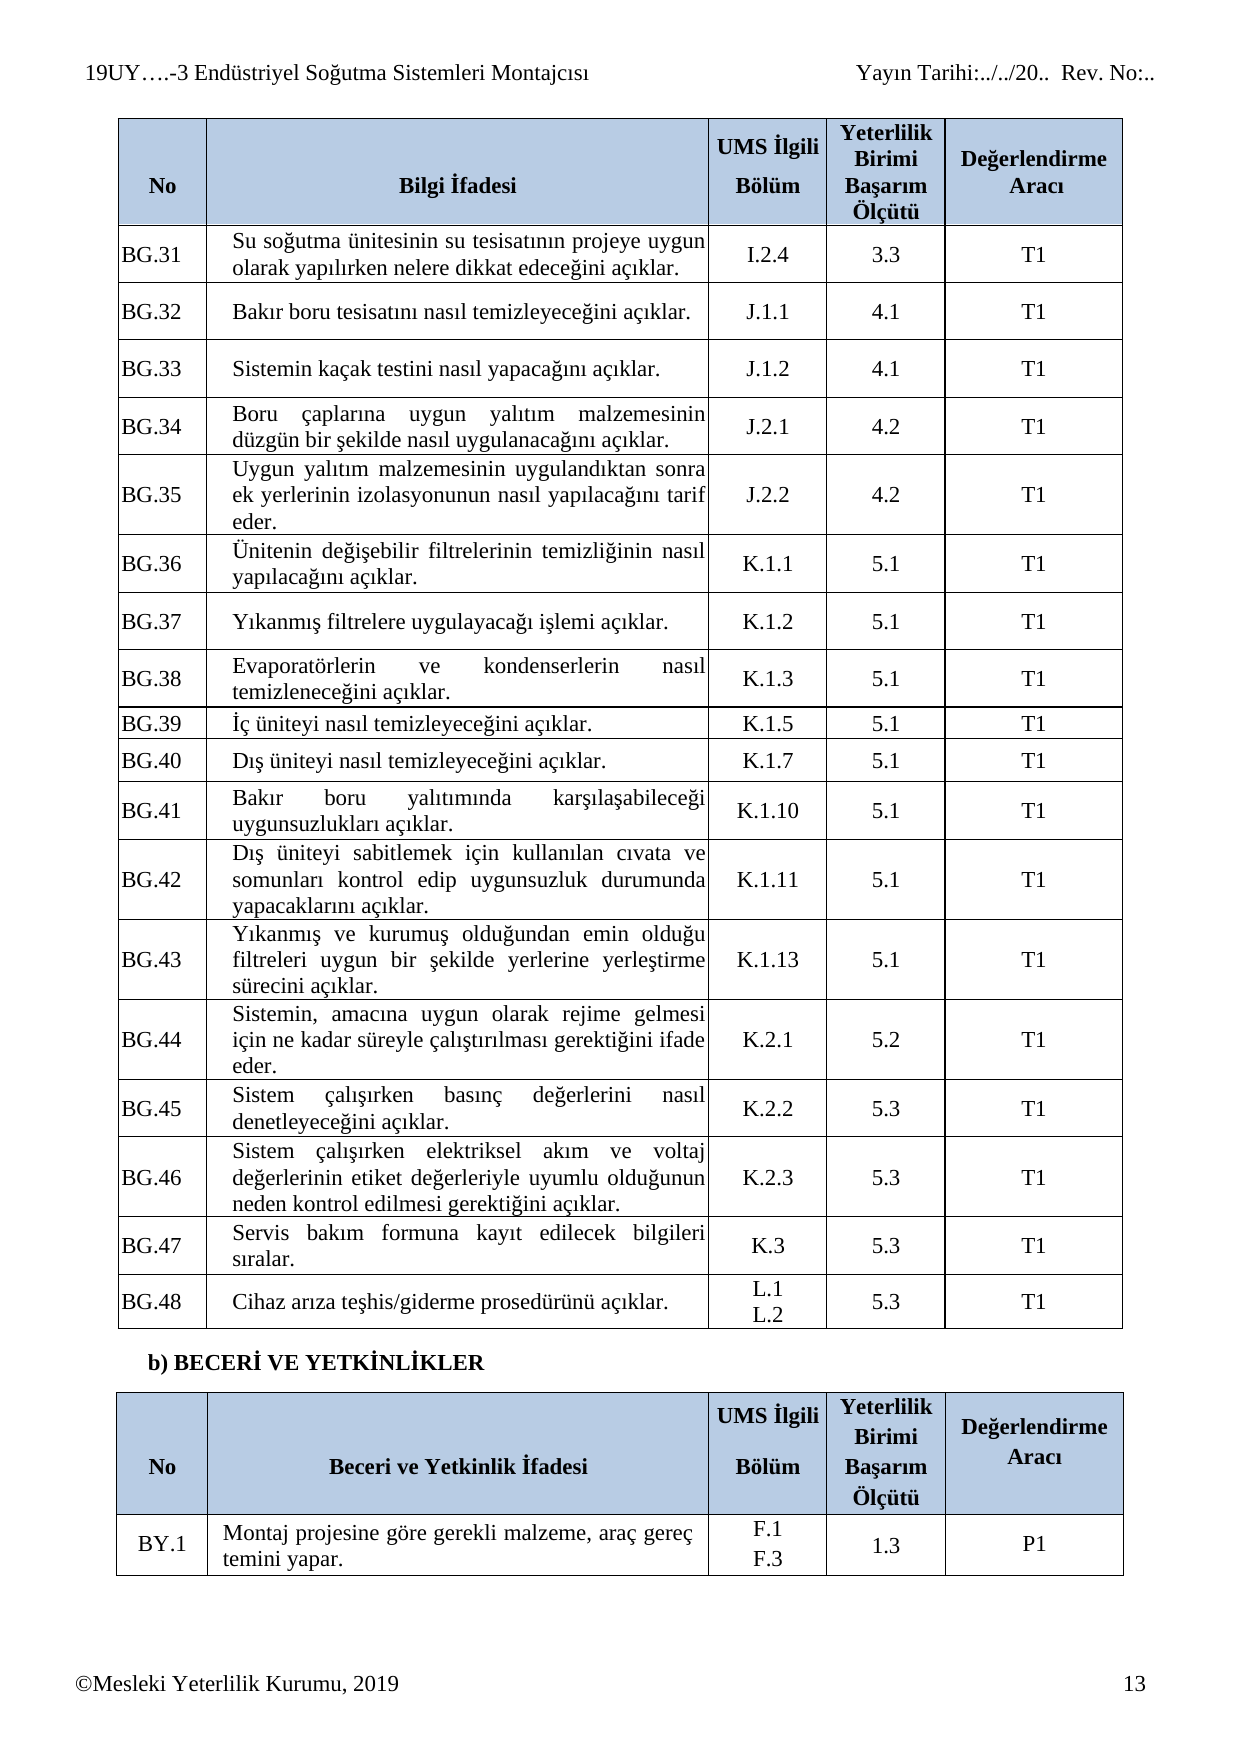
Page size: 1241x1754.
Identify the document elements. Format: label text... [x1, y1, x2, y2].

table_cell BG.44 [119, 1000, 206, 1079]
table_cell Bakır boru yalıtımında karşılaşabileceği uygunsuzlukları açıklar. [207, 782, 708, 838]
table_header No [119, 119, 206, 224]
table_cell K.1.5 [709, 708, 826, 738]
table_cell Sistem çalışırken basınç değerlerini nasıl denetleyeceğini açıklar. [207, 1080, 708, 1136]
table_cell T1 [946, 455, 1122, 534]
table_cell K.1.10 [709, 782, 826, 838]
table_cell K.1.13 [709, 920, 826, 999]
table_cell T1 [946, 739, 1122, 781]
table_cell BG.31 [119, 226, 206, 282]
table_cell BG.37 [119, 593, 206, 649]
table_cell Bakır boru tesisatını nasıl temizleyeceğini açıklar. [207, 283, 708, 339]
table_cell T1 [946, 340, 1122, 397]
table_header Değerlendirme Aracı [946, 119, 1122, 224]
table_cell Sistemin kaçak testini nasıl yapacağını açıklar. [207, 340, 708, 397]
table_cell 4.2 [827, 455, 944, 534]
table_cell BY.1 [117, 1515, 207, 1575]
table_cell K.1.7 [709, 739, 826, 781]
table_cell K.1.11 [709, 840, 826, 918]
table_cell 5.1 [827, 593, 944, 649]
table_cell T1 [946, 1275, 1122, 1327]
table_cell Yıkanmış filtrelere uygulayacağı işlemi açıklar. [207, 593, 708, 649]
table_cell K.1.1 [709, 535, 826, 592]
table_cell 1.3 [827, 1515, 945, 1575]
table_cell T1 [946, 650, 1122, 706]
text b) BECERİ VE YETKİNLİKLER [148, 1349, 1092, 1376]
table_cell İç üniteyi nasıl temizleyeceğini açıklar. [207, 708, 708, 738]
table_cell J.1.2 [709, 340, 826, 397]
table_cell Dış üniteyi sabitlemek için kullanılan cıvata ve somunları kontrol edip uygunsuzluk durumunda yapacaklarını açıklar. [207, 840, 708, 918]
table_cell 5.1 [827, 708, 944, 738]
table_cell BG.48 [119, 1275, 206, 1327]
table_cell Sistemin, amacına uygun olarak rejime gelmesi için ne kadar süreyle çalıştırılması gerektiğini ifade eder. [207, 1000, 708, 1079]
table_cell BG.35 [119, 455, 206, 534]
table_cell T1 [946, 782, 1122, 838]
table_cell 4.1 [827, 340, 944, 397]
table_cell K.1.3 [709, 650, 826, 706]
table_cell Yıkanmış ve kurumuş olduğundan emin olduğu filtreleri uygun bir şekilde yerlerine yerleştirme sürecini açıklar. [207, 920, 708, 999]
table_cell Montaj projesine göre gerekli malzeme, araç gereç temini yapar. [208, 1515, 708, 1575]
table_cell 5.1 [827, 535, 944, 592]
table_cell 4.1 [827, 283, 944, 339]
table_cell 3.3 [827, 226, 944, 282]
table_cell T1 [946, 1217, 1122, 1274]
table_cell J.2.2 [709, 455, 826, 534]
table_header UMS İlgili Bölüm [709, 119, 826, 224]
table_cell Servis bakım formuna kayıt edilecek bilgileri sıralar. [207, 1217, 708, 1274]
table_cell T1 [946, 283, 1122, 339]
table_cell J.1.1 [709, 283, 826, 339]
table_cell 5.1 [827, 650, 944, 706]
table_cell T1 [946, 535, 1122, 592]
table_header Yeterlilik Birimi Başarım Ölçütü [827, 1393, 945, 1514]
table_header UMS İlgili Bölüm [709, 1393, 826, 1514]
table_cell 5.3 [827, 1217, 944, 1274]
table_cell BG.46 [119, 1137, 206, 1216]
table_cell BG.33 [119, 340, 206, 397]
table_cell 5.2 [827, 1000, 944, 1079]
table_cell T1 [946, 708, 1122, 738]
table_cell T1 [946, 840, 1122, 918]
table_cell T1 [946, 226, 1122, 282]
table_header Değerlendirme Aracı [946, 1393, 1123, 1514]
table_cell K.1.2 [709, 593, 826, 649]
table_cell 5.1 [827, 782, 944, 838]
table_cell BG.38 [119, 650, 206, 706]
table_cell I.2.4 [709, 226, 826, 282]
table_cell T1 [946, 1080, 1122, 1136]
table_cell T1 [946, 398, 1122, 454]
table_cell 5.1 [827, 920, 944, 999]
table_cell 5.1 [827, 739, 944, 781]
table_cell 5.3 [827, 1137, 944, 1216]
table_cell BG.32 [119, 283, 206, 339]
table_cell BG.41 [119, 782, 206, 838]
table_cell BG.42 [119, 840, 206, 918]
table_cell K.2.1 [709, 1000, 826, 1079]
table_header No [117, 1393, 207, 1514]
table_cell BG.45 [119, 1080, 206, 1136]
table_cell BG.36 [119, 535, 206, 592]
table_cell Cihaz arıza teşhis/giderme prosedürünü açıklar. [207, 1275, 708, 1327]
table_cell BG.47 [119, 1217, 206, 1274]
table_cell Uygun yalıtım malzemesinin uygulandıktan sonra ek yerlerinin izolasyonunun nasıl yapılacağını tarif eder. [207, 455, 708, 534]
table_cell 5.1 [827, 840, 944, 918]
table_cell P1 [946, 1515, 1123, 1575]
table_cell T1 [946, 1000, 1122, 1079]
table_cell 5.3 [827, 1080, 944, 1136]
table_cell Boru çaplarına uygun yalıtım malzemesinin düzgün bir şekilde nasıl uygulanacağını açıklar. [207, 398, 708, 454]
table_header Bilgi İfadesi [207, 119, 708, 224]
table_cell T1 [946, 920, 1122, 999]
table_cell BG.43 [119, 920, 206, 999]
table_cell BG.34 [119, 398, 206, 454]
table_cell 4.2 [827, 398, 944, 454]
table_cell Sistem çalışırken elektriksel akım ve voltaj değerlerinin etiket değerleriyle uyumlu olduğunun neden kontrol edilmesi gerektiğini açıklar. [207, 1137, 708, 1216]
table_cell Dış üniteyi nasıl temizleyeceğini açıklar. [207, 739, 708, 781]
table_cell T1 [946, 593, 1122, 649]
table_cell K.2.3 [709, 1137, 826, 1216]
table_cell K.2.2 [709, 1080, 826, 1136]
table_header Yeterlilik Birimi Başarım Ölçütü [827, 119, 944, 224]
table_cell BG.39 [119, 708, 206, 738]
table_cell F.1 F.3 [709, 1515, 826, 1575]
table_cell 5.3 [827, 1275, 944, 1327]
table_cell K.3 [709, 1217, 826, 1274]
table_cell Su soğutma ünitesinin su tesisatının projeye uygun olarak yapılırken nelere dikkat edeceğini açıklar. [207, 226, 708, 282]
table_cell BG.40 [119, 739, 206, 781]
table_cell Evaporatörlerin ve kondenserlerin nasıl temizleneceğini açıklar. [207, 650, 708, 706]
table_cell Ünitenin değişebilir filtrelerinin temizliğinin nasıl yapılacağını açıklar. [207, 535, 708, 592]
table_header Beceri ve Yetkinlik İfadesi [208, 1393, 708, 1514]
table_cell T1 [946, 1137, 1122, 1216]
table_cell J.2.1 [709, 398, 826, 454]
table_cell L.1 L.2 [709, 1275, 826, 1327]
